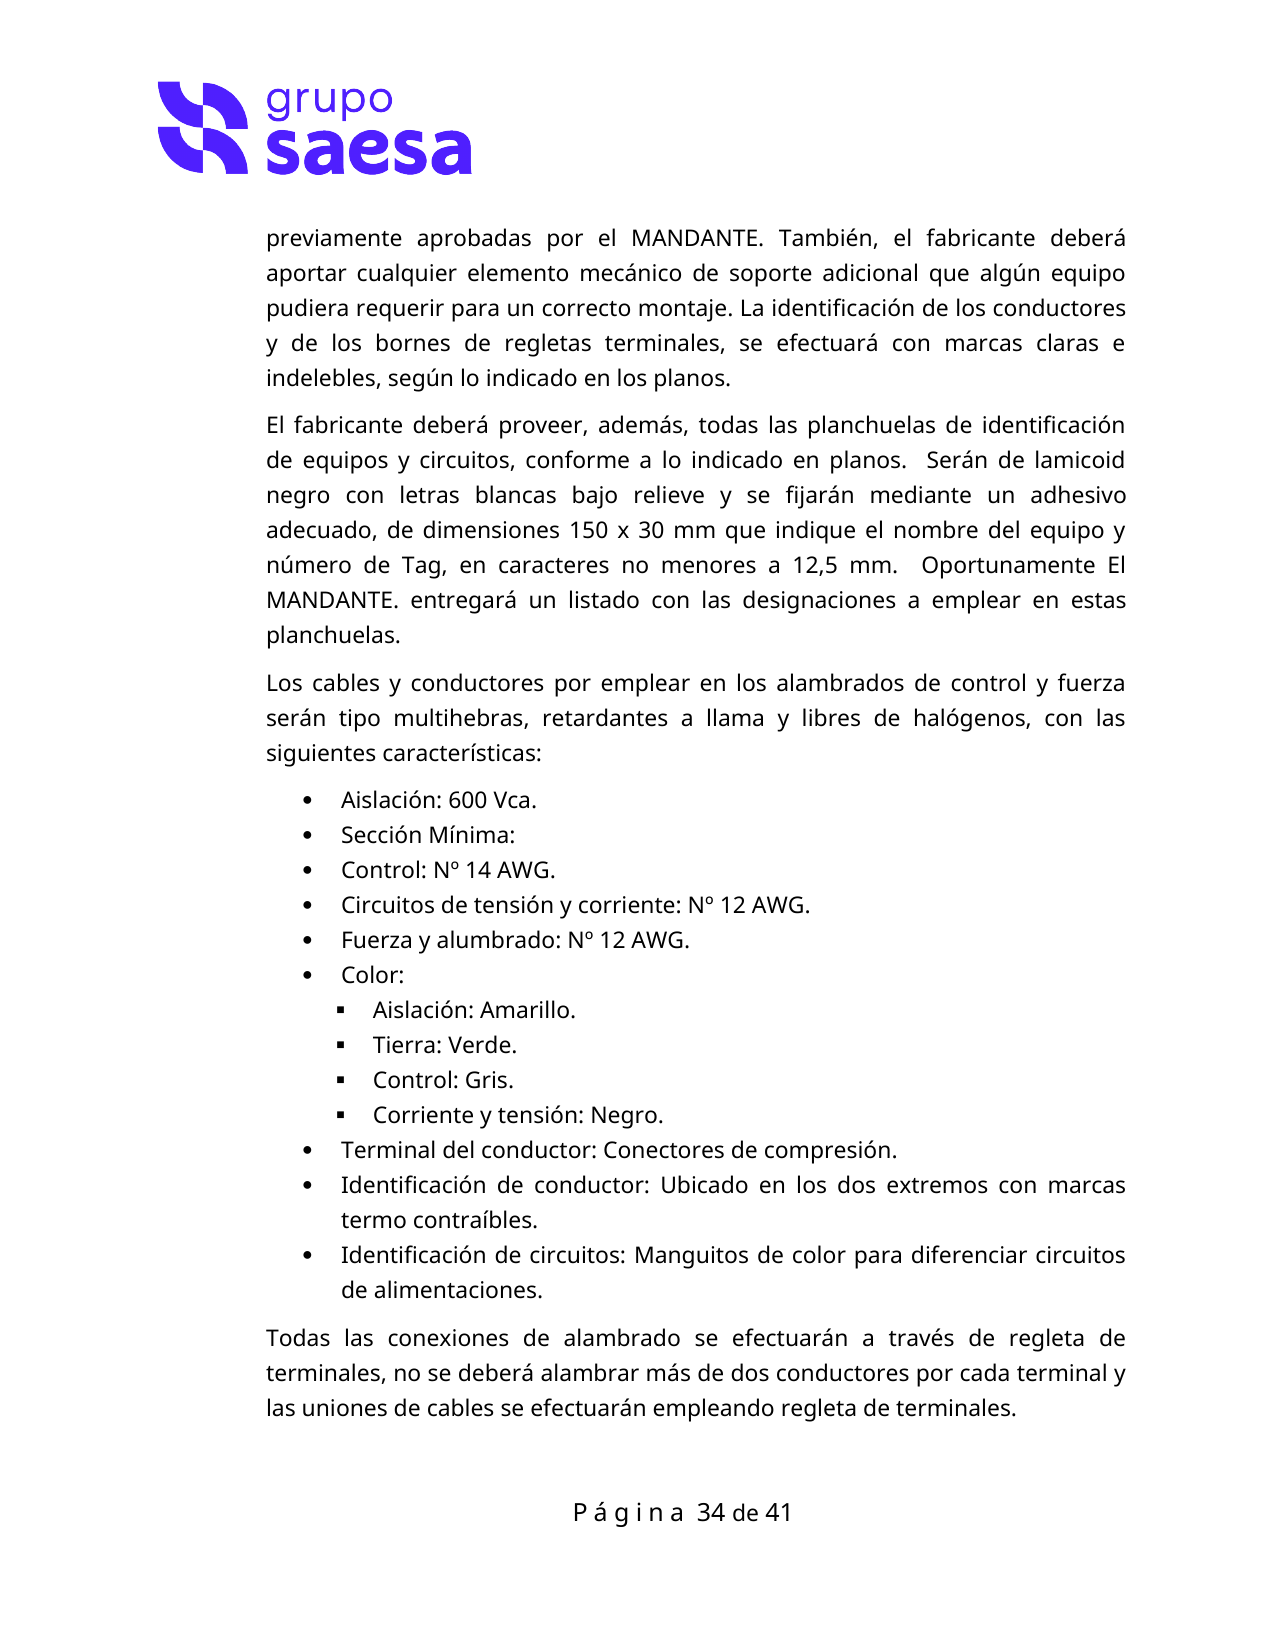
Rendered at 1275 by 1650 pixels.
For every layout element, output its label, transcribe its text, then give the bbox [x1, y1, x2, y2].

list Sección Mínima: [303, 819, 1127, 850]
list Tierra: Verde. [335, 1029, 1127, 1060]
text Los cables y conductores por emplear en los alambrados de control y fuerza serán tipo multihebras, retardantes a llama y libres de halógenos, con las siguientes características: [266, 666, 1127, 768]
list Color: [303, 959, 1127, 990]
text El fabricante deberá proveer, además, todas las planchuelas de identificación de equipos y circuitos, conforme a lo indicado en planos. Serán de lamicoid negro con letras blancas bajo relieve y se fijarán mediante un adhesivo adecuado, de dimensiones 150 x 30 mm que indique el nombre del equipo y número de Tag, en caracteres no menores a 12,5 mm. Oportunamente El MANDANTE. entregará un listado con las designaciones a emplear en estas planchuelas. [266, 409, 1127, 650]
list Identificación de conductor: Ubicado en los dos extremos con marcas termo contraíbles. [303, 1169, 1127, 1235]
text Todas las conexiones de alambrado se efectuarán a través de regleta de terminales, no se deberá alambrar más de dos conductores por cada terminal y las uniones de cables se efectuarán empleando regleta de terminales. [266, 1321, 1127, 1423]
list Corriente y tensión: Negro. [335, 1099, 1127, 1130]
list Control: Nº 14 AWG. [303, 854, 1127, 885]
list Terminal del conductor: Conectores de compresión. [303, 1134, 1127, 1165]
list Control: Gris. [335, 1064, 1127, 1095]
picture [147, 73, 481, 178]
list Circuitos de tensión y corriente: Nº 12 AWG. [303, 889, 1127, 920]
list Identificación de circuitos: Manguitos de color para diferenciar circuitos de alimentaciones. [303, 1239, 1127, 1305]
list Aislación: 600 Vca. [303, 784, 1127, 815]
list Aislación: Amarillo. [335, 994, 1127, 1025]
list Fuerza y alumbrado: Nº 12 AWG. [303, 924, 1127, 955]
